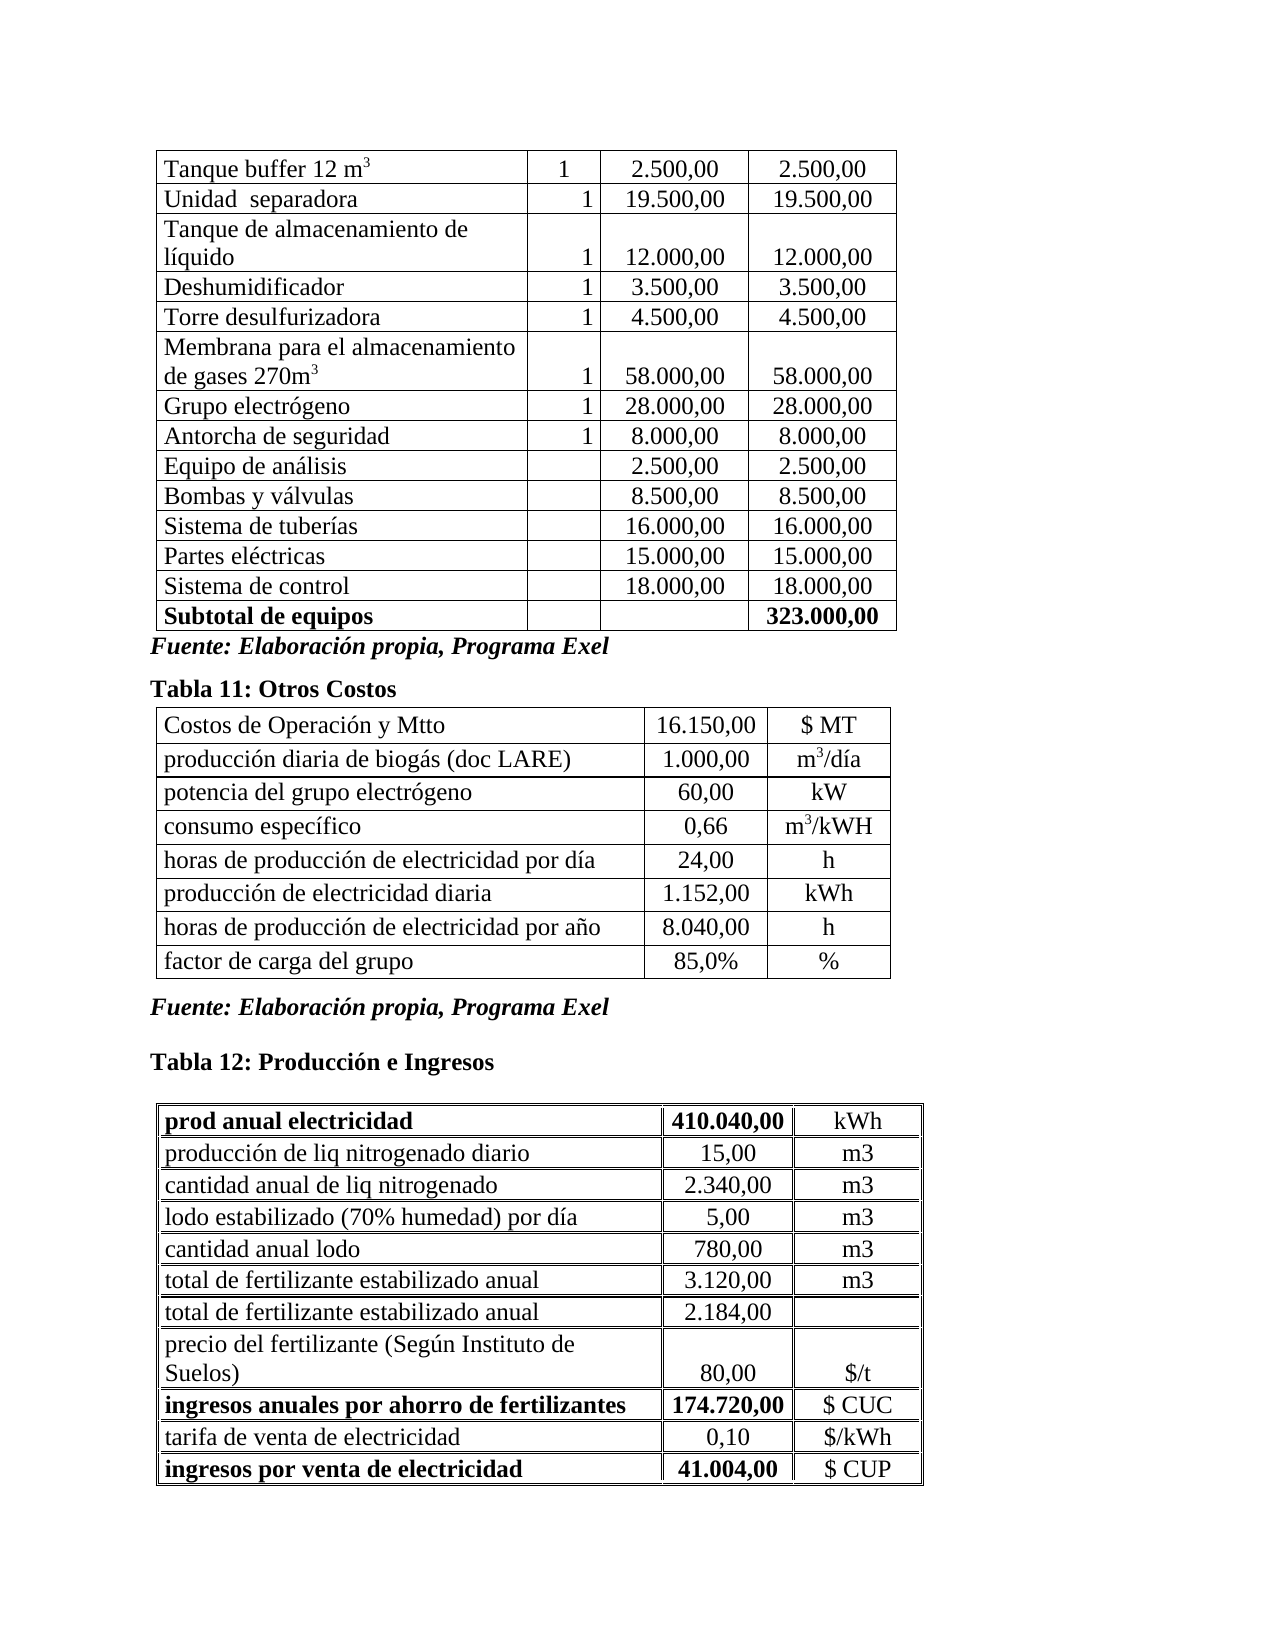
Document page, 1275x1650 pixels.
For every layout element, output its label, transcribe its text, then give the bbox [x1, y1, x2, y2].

table_header Costos de Operación y Mtto [157, 708, 644, 743]
table_cell consumo específico [157, 811, 644, 844]
table_cell 1.000,00 [645, 744, 767, 776]
table_cell 1 [528, 332, 600, 390]
table_cell precio del fertilizante (Según Instituto de Suelos) [157, 1326, 663, 1387]
table_cell factor de carga del grupo [157, 946, 644, 978]
table_cell 0,66 [645, 811, 767, 844]
table_cell 2.500,00 [601, 451, 748, 480]
table_cell Tanque de almacenamiento de líquido [157, 214, 527, 271]
table_cell 1 [528, 421, 600, 450]
table_cell 24,00 [645, 845, 767, 877]
table_cell 2.500,00 [749, 151, 896, 183]
table_cell h [768, 845, 890, 877]
table_header $ MT [768, 708, 890, 743]
table_cell m3 [793, 1135, 922, 1167]
table_cell 3.120,00 [664, 1266, 792, 1294]
table_cell 2.340,00 [664, 1170, 792, 1199]
table_cell Tanque buffer 12 m3 [157, 151, 527, 183]
table_cell total de fertilizante estabilizado anual [157, 1294, 663, 1326]
table_cell horas de producción de electricidad por año [157, 912, 644, 945]
table_cell potencia del grupo electrógeno [157, 778, 644, 810]
table_cell Membrana para el almacenamiento de gases 270m3 [157, 332, 527, 390]
table_cell $ CUP [793, 1451, 921, 1482]
table_cell cantidad anual lodo [159, 1231, 661, 1262]
table_cell Unidad separadora [157, 184, 527, 213]
table_cell lodo estabilizado (70% humedad) por día [159, 1199, 661, 1231]
table_cell total de fertilizante estabilizado anual [159, 1263, 661, 1294]
table_cell 19.500,00 [601, 184, 748, 213]
table_cell $/t [793, 1326, 922, 1387]
table_cell 1.152,00 [645, 879, 767, 911]
table_cell 12.000,00 [749, 214, 896, 271]
text Tabla 12: Producción e Ingresos [150, 1047, 1125, 1076]
table_cell $ CUC [795, 1387, 921, 1419]
table_cell Partes eléctricas [157, 541, 527, 570]
table_header 410.040,00 [663, 1106, 793, 1135]
table_cell kW [768, 778, 890, 810]
table_cell ingresos por venta de electricidad [159, 1451, 663, 1482]
table_cell [528, 481, 600, 510]
table_cell 1 [528, 391, 600, 420]
table_cell [528, 601, 600, 630]
table_cell Bombas y válvulas [157, 481, 527, 510]
table_cell 4.500,00 [601, 302, 748, 331]
table_cell 4.500,00 [749, 302, 896, 331]
table_cell [528, 571, 600, 600]
table_cell 8.000,00 [749, 421, 896, 450]
table_cell 1 [528, 272, 600, 301]
table_cell 8.000,00 [601, 421, 748, 450]
table_cell Sistema de tuberías [157, 511, 527, 540]
table_cell 12.000,00 [601, 214, 748, 271]
table_cell $/kWh [795, 1419, 921, 1451]
table_cell Sistema de control [157, 571, 527, 600]
table_cell 80,00 [664, 1329, 792, 1387]
table_cell 1 [528, 214, 600, 271]
table_cell m3/kWH [768, 811, 890, 844]
table_cell 58.000,00 [601, 332, 748, 390]
table_cell 3.500,00 [601, 272, 748, 301]
table_header prod anual electricidad [157, 1104, 663, 1135]
table_cell 15.000,00 [601, 541, 748, 570]
table_cell h [768, 912, 890, 945]
table_cell 323.000,00 [749, 601, 896, 630]
table_cell 8.500,00 [601, 481, 748, 510]
table_cell Subtotal de equipos [157, 601, 527, 630]
table_cell 58.000,00 [749, 332, 896, 390]
table_cell 1 [528, 151, 600, 183]
table_cell 18.000,00 [749, 571, 896, 600]
table_cell [793, 1294, 922, 1326]
table_cell ingresos anuales por ahorro de fertilizantes [159, 1387, 661, 1419]
table_cell 60,00 [645, 778, 767, 810]
table_cell m3/día [768, 744, 890, 776]
table_cell tarifa de venta de electricidad [159, 1419, 661, 1451]
table_cell 28.000,00 [749, 391, 896, 420]
table_header 16.150,00 [645, 708, 767, 743]
table_cell 19.500,00 [749, 184, 896, 213]
table_cell producción diaria de biogás (doc LARE) [157, 744, 644, 776]
table_cell producción de liq nitrogenado diario [157, 1135, 663, 1167]
table_cell 16.000,00 [749, 511, 896, 540]
table_cell m3 [795, 1263, 921, 1294]
table_cell 41.004,00 [663, 1454, 793, 1482]
table_header kWh [793, 1106, 921, 1135]
table_cell [528, 541, 600, 570]
table_cell 1 [528, 302, 600, 331]
table_cell Grupo electrógeno [157, 391, 527, 420]
table_cell m3 [795, 1199, 921, 1231]
text Fuente: Elaboración propia, Programa Exel [150, 631, 1125, 659]
table_cell 85,0% [645, 946, 767, 978]
table_cell producción de electricidad diaria [157, 879, 644, 911]
table_cell % [768, 946, 890, 978]
table_cell 28.000,00 [601, 391, 748, 420]
table_cell cantidad anual de liq nitrogenado [159, 1167, 661, 1199]
table_cell 1 [528, 184, 600, 213]
table_cell Antorcha de seguridad [157, 421, 527, 450]
table_cell kWh [768, 879, 890, 911]
table_cell 780,00 [664, 1234, 792, 1262]
table_cell m3 [795, 1167, 921, 1199]
table_cell [528, 511, 600, 540]
table_cell 3.500,00 [749, 272, 896, 301]
text Fuente: Elaboración propia, Programa Exel [150, 992, 1125, 1021]
text Tabla 11: Otros Costos [150, 674, 1125, 703]
table_cell 2.500,00 [601, 151, 748, 183]
table_cell Torre desulfurizadora [157, 302, 527, 331]
table_cell 18.000,00 [601, 571, 748, 600]
table_cell Equipo de análisis [157, 451, 527, 480]
table_cell 8.040,00 [645, 912, 767, 945]
table_cell m3 [795, 1231, 921, 1262]
table_cell 5,00 [664, 1202, 792, 1231]
table_cell 0,10 [664, 1422, 792, 1451]
table_cell 15,00 [664, 1138, 792, 1167]
table_cell 2.500,00 [749, 451, 896, 480]
table_cell 16.000,00 [601, 511, 748, 540]
table_cell Deshumidificador [157, 272, 527, 301]
table_cell [528, 451, 600, 480]
table_cell 174.720,00 [664, 1390, 792, 1419]
table_cell 2.184,00 [664, 1298, 792, 1326]
table_cell 8.500,00 [749, 481, 896, 510]
table_cell 15.000,00 [749, 541, 896, 570]
table_cell [601, 601, 748, 630]
table_cell horas de producción de electricidad por día [157, 845, 644, 877]
